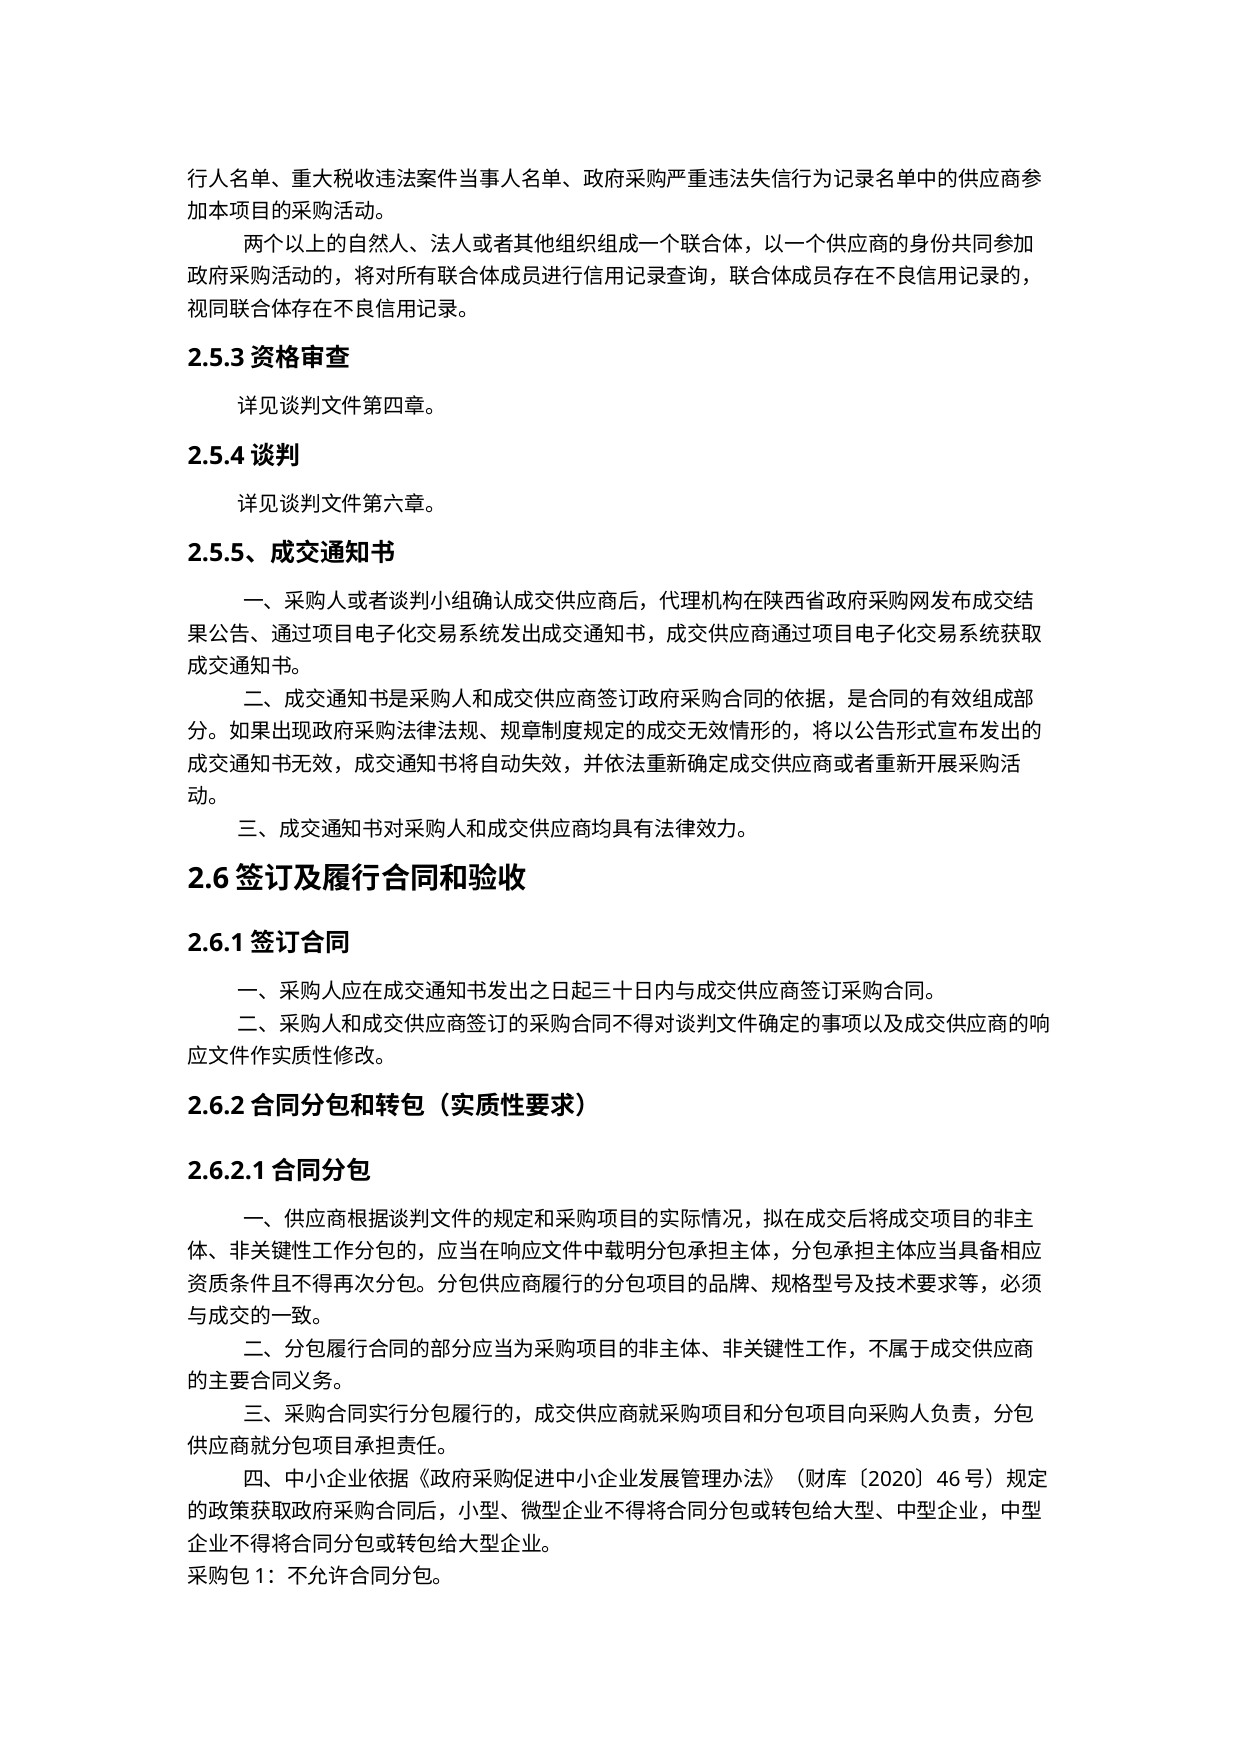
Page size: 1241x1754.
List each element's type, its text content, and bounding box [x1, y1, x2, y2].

text 两个以上的自然人、法人或者其他组织组成一个联合体，以一个供应商的身份共同参加政府采购活动的，将对所有联合体成员进行信用记录查询，联合体成员存在不良信用记录的，视同联合体存在不良信用记录。 [187, 227, 1053, 324]
text 2.5.4谈判 [187, 422, 1053, 487]
text 2.6签订及履行合同和验收 [187, 844, 1053, 909]
text 一、采购人应在成交通知书发出之日起三十日内与成交供应商签订采购合同。 [187, 974, 1053, 1007]
text 2.5.5、成交通知书 [187, 519, 1053, 584]
text 2.5.3资格审查 [187, 324, 1053, 389]
text 详见谈判文件第四章。 [187, 389, 1053, 422]
text 2.6.2.1合同分包 [187, 1137, 1053, 1202]
text 详见谈判文件第六章。 [187, 487, 1053, 519]
text 四、中小企业依据《政府采购促进中小企业发展管理办法》（财库〔2020〕46号）规定的政策获取政府采购合同后，小型、微型企业不得将合同分包或转包给大型、中型企业，中型企业不得将合同分包或转包给大型企业。 [187, 1462, 1053, 1559]
text 三、采购合同实行分包履行的，成交供应商就采购项目和分包项目向采购人负责，分包供应商就分包项目承担责任。 [187, 1397, 1053, 1462]
text 二、采购人和成交供应商签订的采购合同不得对谈判文件确定的事项以及成交供应商的响应文件作实质性修改。 [187, 1007, 1053, 1072]
text 一、采购人或者谈判小组确认成交供应商后，代理机构在陕西省政府采购网发布成交结果公告、通过项目电子化交易系统发出成交通知书，成交供应商通过项目电子化交易系统获取成交通知书。 [187, 584, 1053, 682]
text 采购包1：不允许合同分包。 [187, 1559, 1053, 1592]
text 2.6.2合同分包和转包（实质性要求） [187, 1072, 1053, 1137]
text 二、分包履行合同的部分应当为采购项目的非主体、非关键性工作，不属于成交供应商的主要合同义务。 [187, 1332, 1053, 1397]
text 一、供应商根据谈判文件的规定和采购项目的实际情况，拟在成交后将成交项目的非主体、非关键性工作分包的，应当在响应文件中载明分包承担主体，分包承担主体应当具备相应资质条件且不得再次分包。分包供应商履行的分包项目的品牌、规格型号及技术要求等，必须与成交的一致。 [187, 1202, 1053, 1332]
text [187, 162, 1053, 227]
text 二、成交通知书是采购人和成交供应商签订政府采购合同的依据，是合同的有效组成部分。如果出现政府采购法律法规、规章制度规定的成交无效情形的，将以公告形式宣布发出的成交通知书无效，成交通知书将自动失效，并依法重新确定成交供应商或者重新开展采购活动。 [187, 682, 1053, 812]
text 2.6.1签订合同 [187, 909, 1053, 974]
text 三、成交通知书对采购人和成交供应商均具有法律效力。 [187, 812, 1053, 844]
